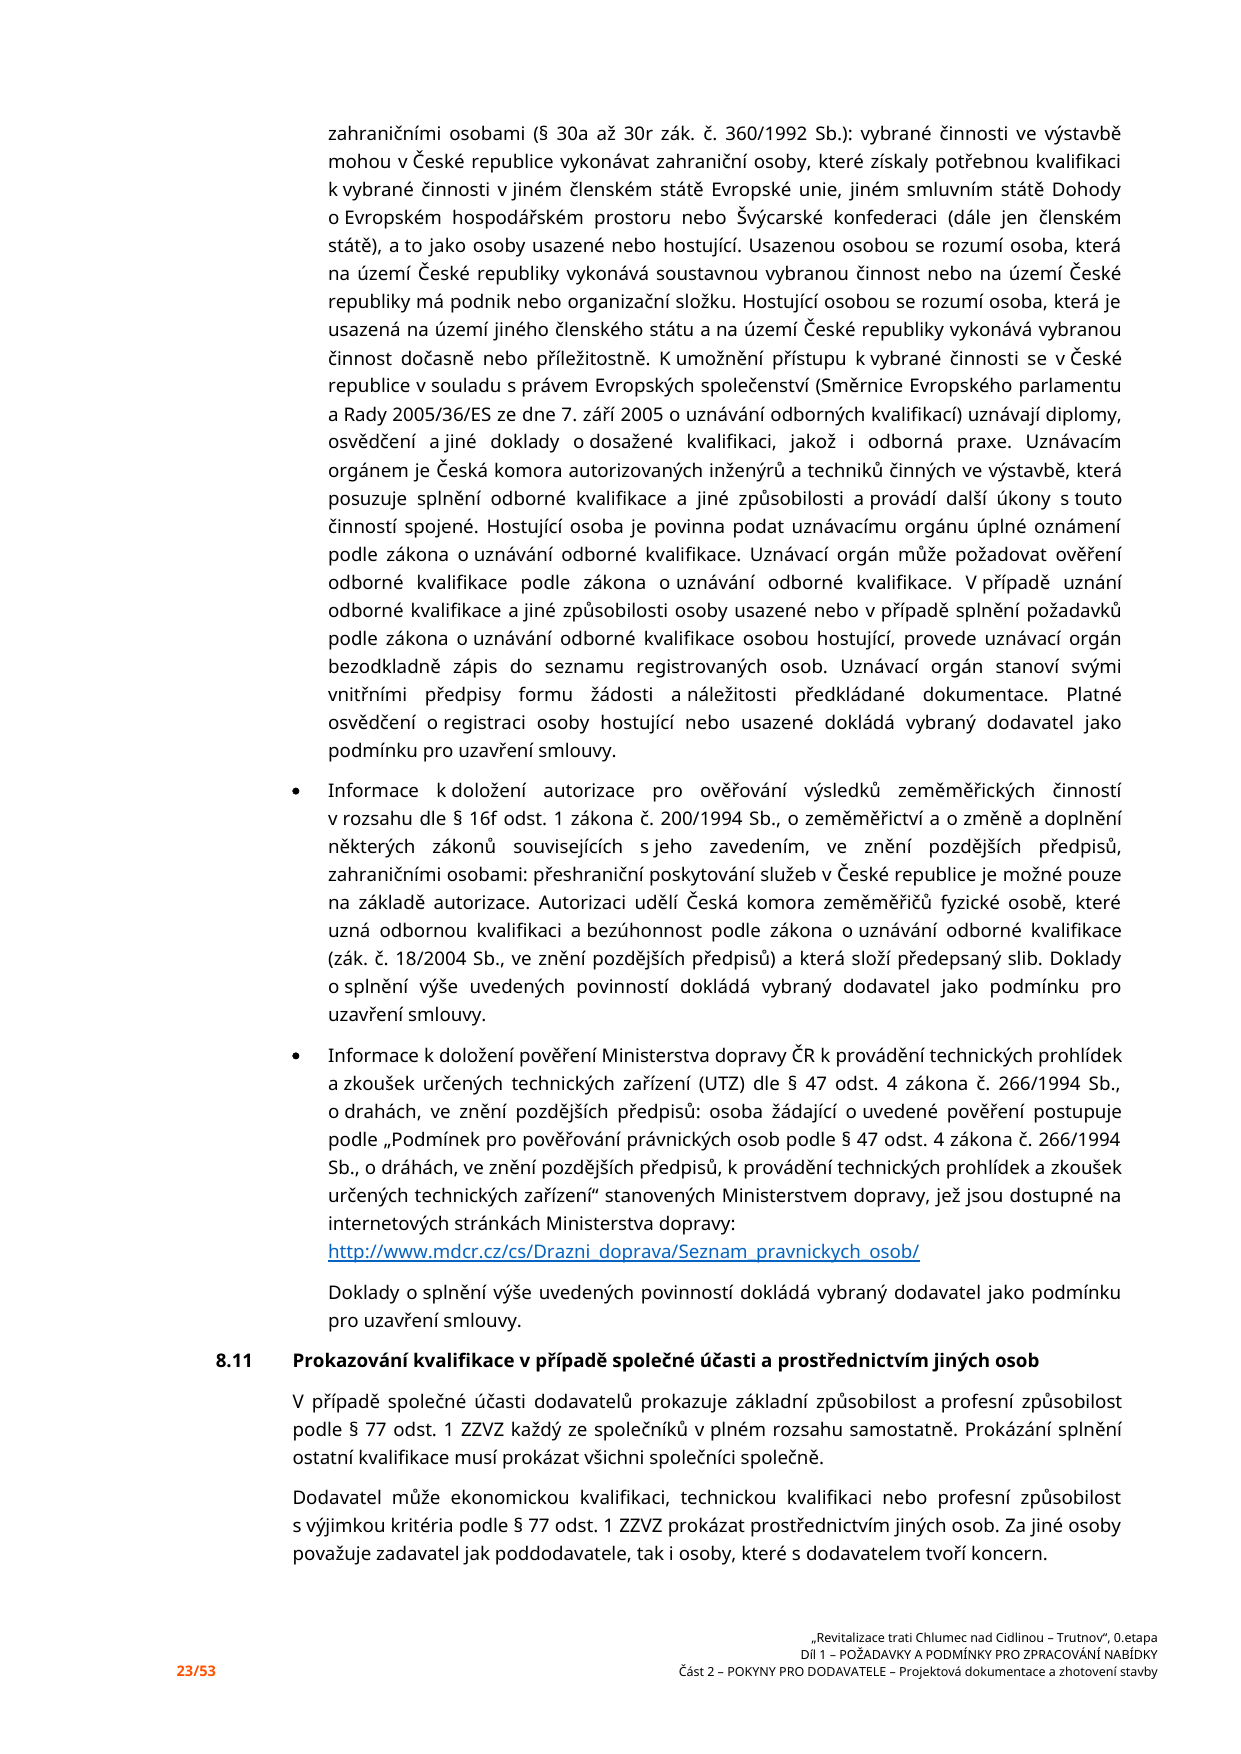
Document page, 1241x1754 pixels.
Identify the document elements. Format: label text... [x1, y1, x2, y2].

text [292, 121, 1122, 763]
text Informace k doložení autorizace pro ověřování výsledků zeměměřických činností v rozsahu dle § 16f odst. 1 zákona č. 200/1994 Sb., o zeměměřictví a o změně a doplnění některých zákonů souvisejících s jeho zavedením, ve znění pozdějších předpisů, zahraničními osobami: přeshraniční poskytování služeb v České republice je možné pouze na základě autorizace. Autorizaci udělí Česká komora zeměměřičů fyzické osobě, které uzná odbornou kvalifikaci a bezúhonnost podle zákona o uznávání odborné kvalifikace (zák. č. 18/2004 Sb., ve znění pozdějších předpisů) a která složí předepsaný slib. Doklady o splnění výše uvedených povinností dokládá vybraný dodavatel jako podmínku pro uzavření smlouvy. [292, 778, 1122, 1027]
text Doklady o splnění výše uvedených povinností dokládá vybraný dodavatel jako podmínku pro uzavření smlouvy. [328, 1279, 1122, 1332]
text Informace k doložení pověření Ministerstva dopravy ČR k provádění technických prohlídek a zkoušek určených technických zařízení (UTZ) dle § 47 odst. 4 zákona č. 266/1994 Sb., o drahách, ve znění pozdějších předpisů: osoba žádající o uvedené pověření postupuje podle „Podmínek pro pověřování právnických osob podle § 47 odst. 4 zákona č. 266/1994 Sb., o dráhách, ve znění pozdějších předpisů, k provádění technických prohlídek a zkoušek určených technických zařízení“ stanovených Ministerstvem dopravy, jež jsou dostupné na internetových stránkách Ministerstva dopravy: [292, 1042, 1122, 1236]
text V případě společné účasti dodavatelů prokazuje základní způsobilost a profesní způsobilost podle § 77 odst. 1 ZZVZ každý ze společníků v plném rozsahu samostatně. Prokázání splnění ostatní kvalifikace musí prokázat všichni společníci společně. [292, 1388, 1122, 1469]
text Dodavatel může ekonomickou kvalifikaci, technickou kvalifikaci nebo profesní způsobilost s výjimkou kritéria podle § 77 odst. 1 ZZVZ prokázat prostřednictvím jiných osob. Za jiné osoby považuje zadavatel jak poddodavatele, tak i osoby, které s dodavatelem tvoří koncern. [292, 1484, 1122, 1566]
text Prokazování kvalifikace v případě společné účasti a prostřednictvím jiných osob [216, 1347, 1122, 1373]
text http://www.mdcr.cz/cs/Drazni_doprava/Seznam_pravnickych_osob/ [328, 1238, 1122, 1264]
